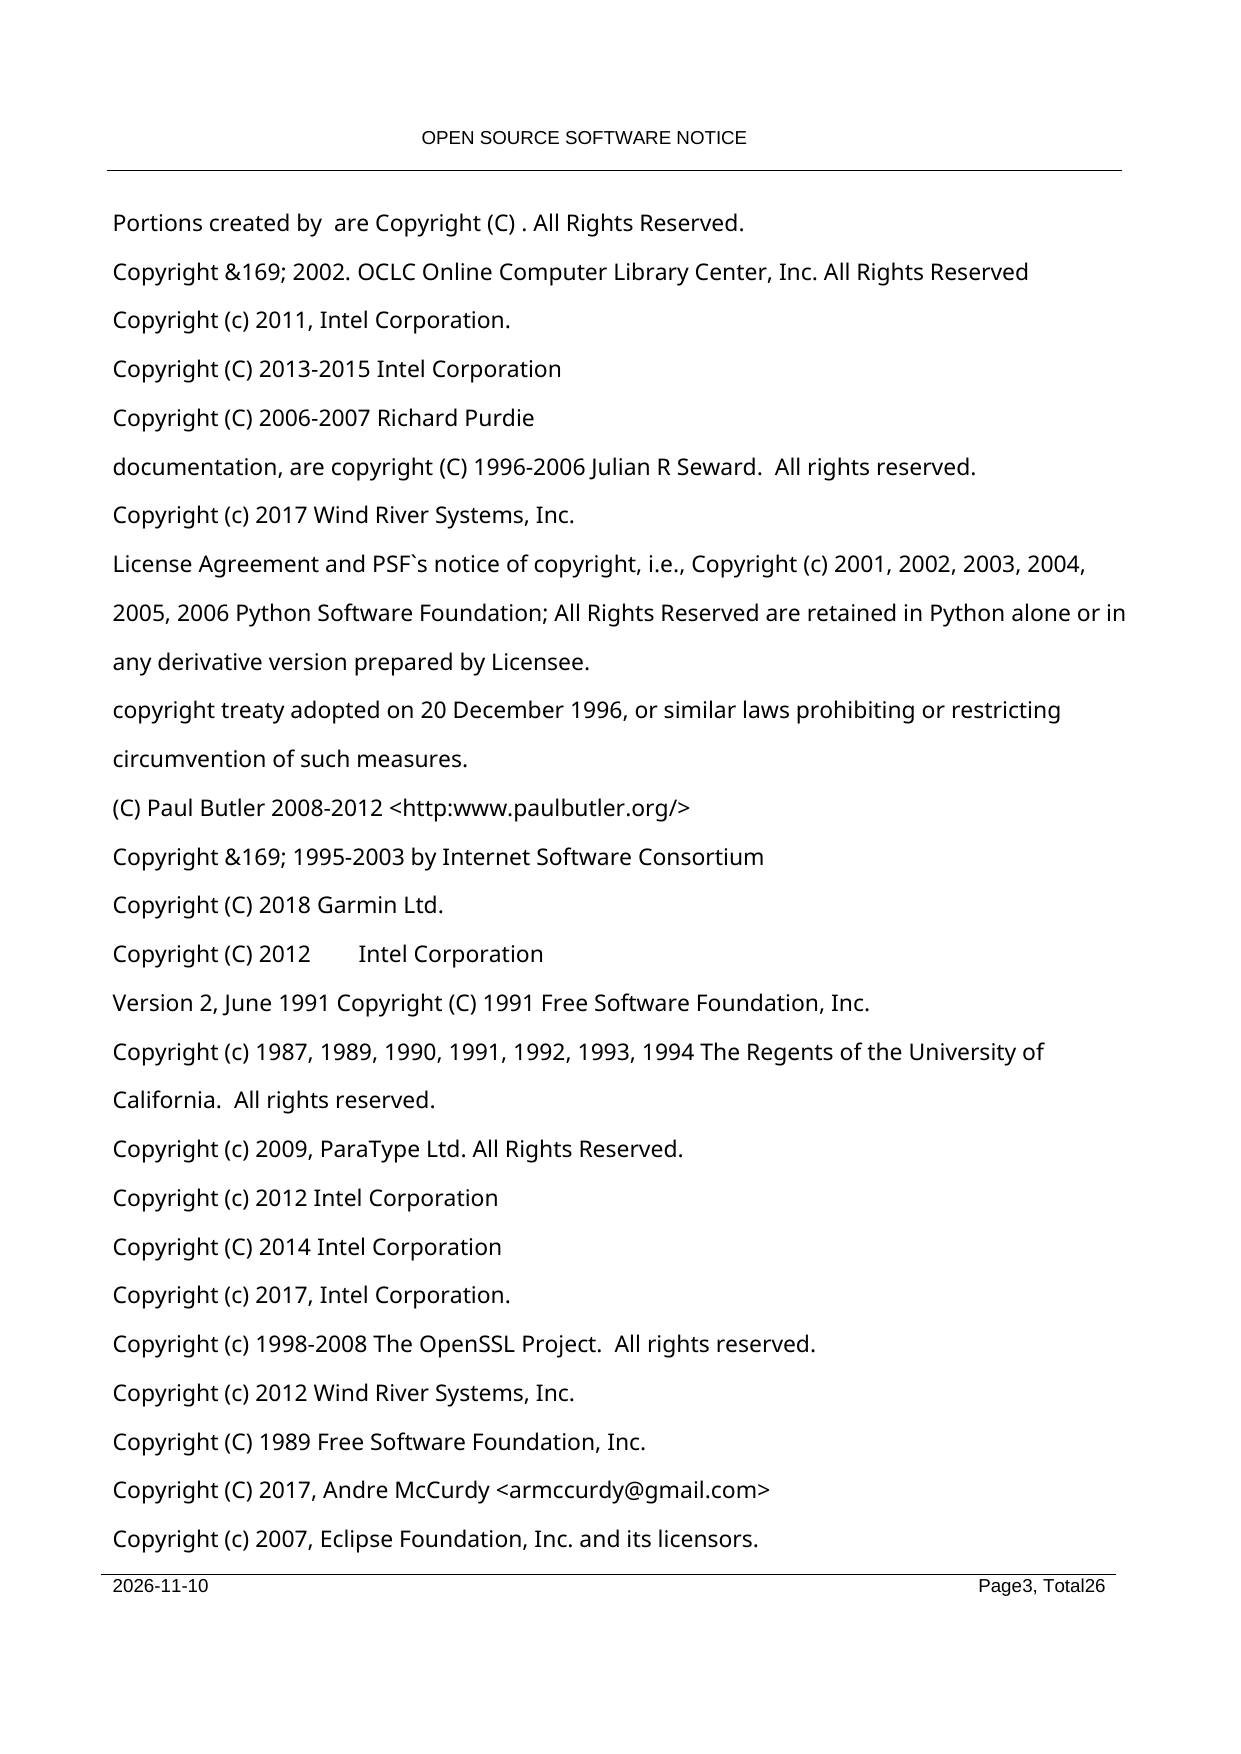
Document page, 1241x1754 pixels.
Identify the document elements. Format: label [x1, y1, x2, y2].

text [112, 206, 1128, 1555]
